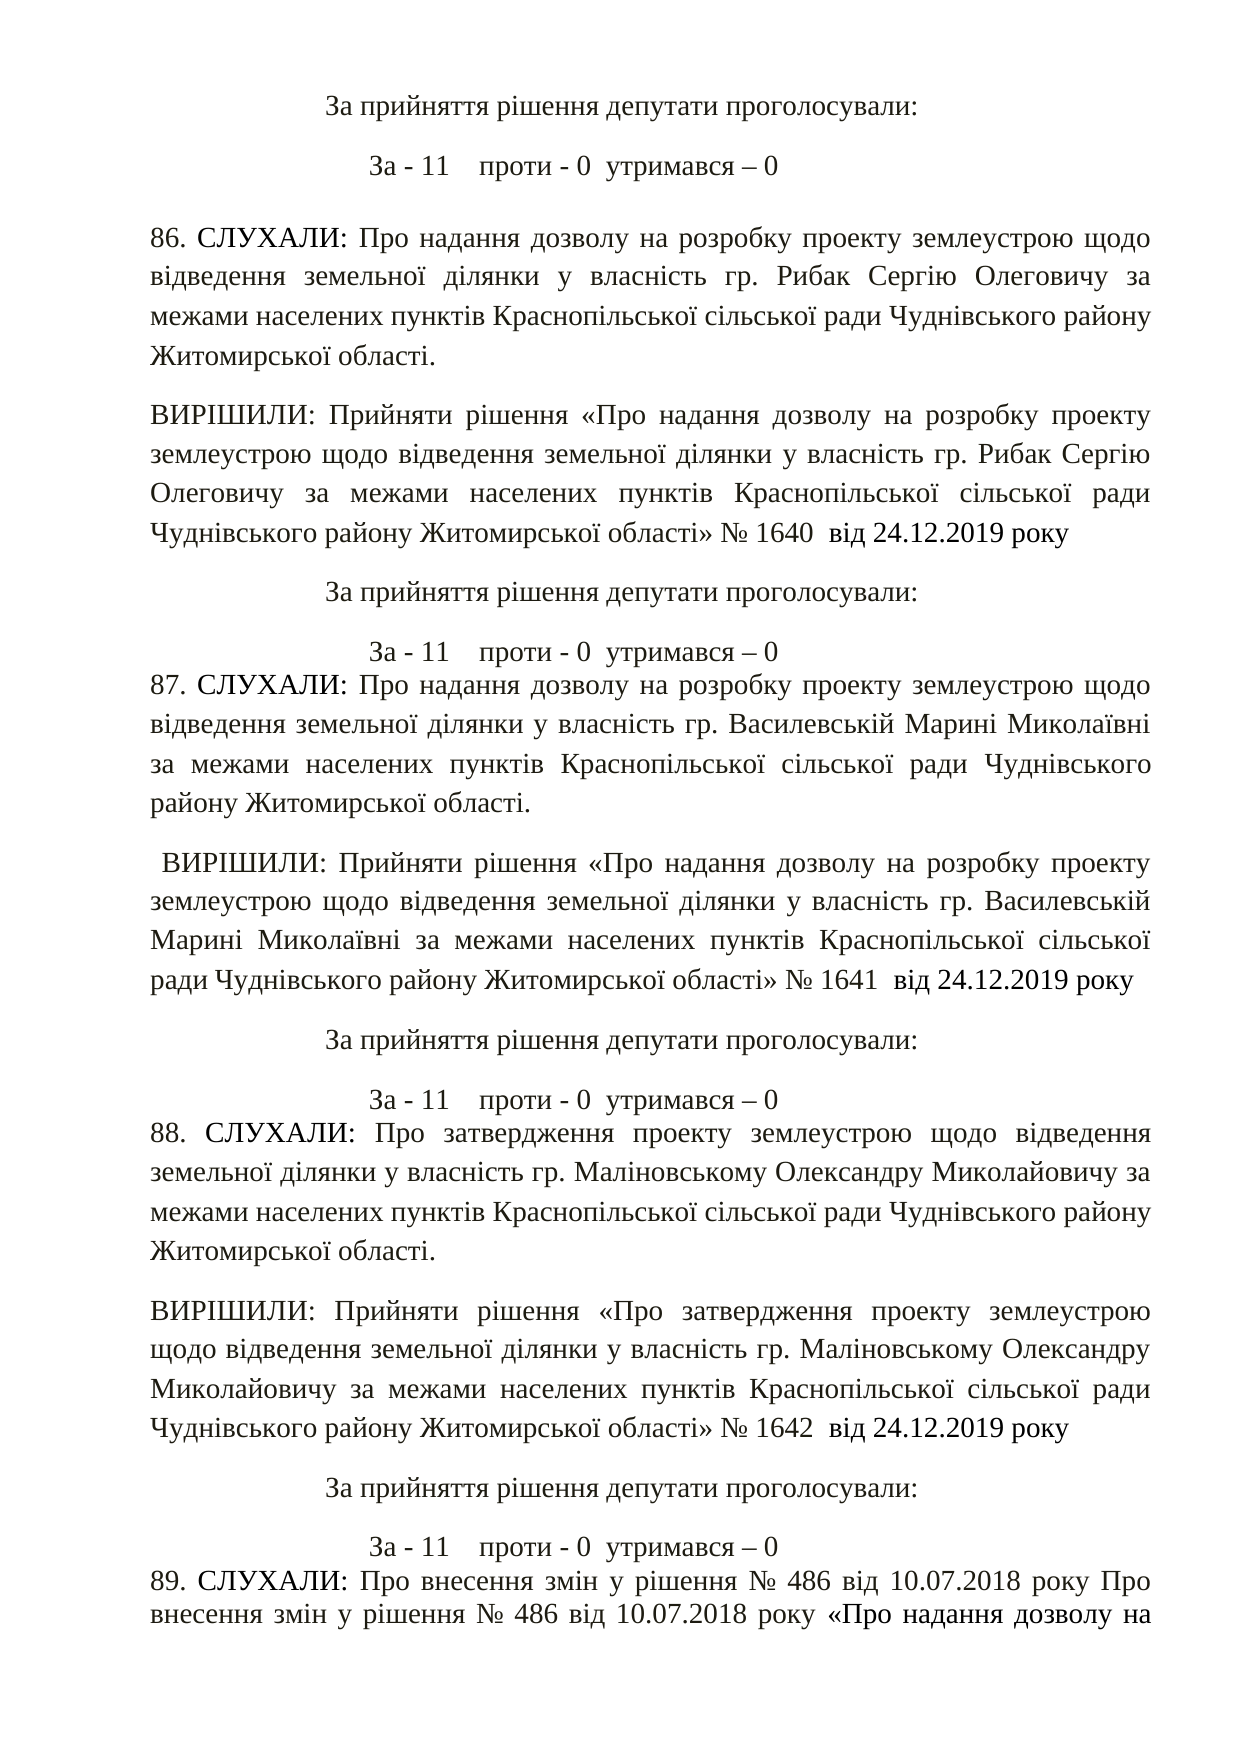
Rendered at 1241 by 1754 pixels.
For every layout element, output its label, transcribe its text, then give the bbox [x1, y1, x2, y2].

text За прийняття рішення депутати проголосували: [150, 574, 1152, 608]
list 86. СЛУХАЛИ: Про надання дозволу на розробку проекту землеустрою щодо відведення земельної ділянки у власність гр. Рибак Сергію Олеговичу за межами населених пунктів Краснопільської сільської ради Чуднівського району Житомирської області. [150, 220, 1152, 372]
text За прийняття рішення депутати проголосували: [150, 88, 1152, 122]
text За - 11 проти - 0 утримався – 0 [150, 1529, 1152, 1563]
text За - 11 проти - 0 утримався – 0 [150, 1082, 1152, 1115]
text ВИРІШИЛИ: Прийняти рішення «Про надання дозволу на розробку проекту землеустрою щодо відведення земельної ділянки у власність гр. Рибак Сергію Олеговичу за межами населених пунктів Краснопільської сільської ради Чуднівського району Житомирської області» № 1640 від 24.12.2019 року [150, 397, 1152, 549]
list 88. СЛУХАЛИ: Про затвердження проекту землеустрою щодо відведення земельної ділянки у власність гр. Маліновському Олександру Миколайовичу за межами населених пунктів Краснопільської сільської ради Чуднівського району Житомирської області. [150, 1115, 1152, 1267]
text 87. СЛУХАЛИ: Про надання дозволу на розробку проекту землеустрою щодо відведення земельної ділянки у власність гр. Василевській Марині Миколаївні за межами населених пунктів Краснопільської сільської ради Чуднівського району Житомирської області. [150, 667, 1152, 819]
text ВИРІШИЛИ: Прийняти рішення «Про затвердження проекту землеустрою щодо відведення земельної ділянки у власність гр. Маліновському Олександру Миколайовичу за межами населених пунктів Краснопільської сільської ради Чуднівського району Житомирської області» № 1642 від 24.12.2019 року [150, 1293, 1152, 1444]
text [150, 1563, 1152, 1630]
text За - 11 проти - 0 утримався – 0 [150, 634, 1152, 667]
text За - 11 проти - 0 утримався – 0 [150, 148, 1152, 181]
text За прийняття рішення депутати проголосували: [150, 1470, 1152, 1503]
text ВИРІШИЛИ: Прийняти рішення «Про надання дозволу на розробку проекту землеустрою щодо відведення земельної ділянки у власність гр. Василевській Марині Миколаївні за межами населених пунктів Краснопільської сільської ради Чуднівського району Житомирської області» № 1641 від 24.12.2019 року [150, 845, 1152, 996]
text За прийняття рішення депутати проголосували: [150, 1022, 1152, 1056]
